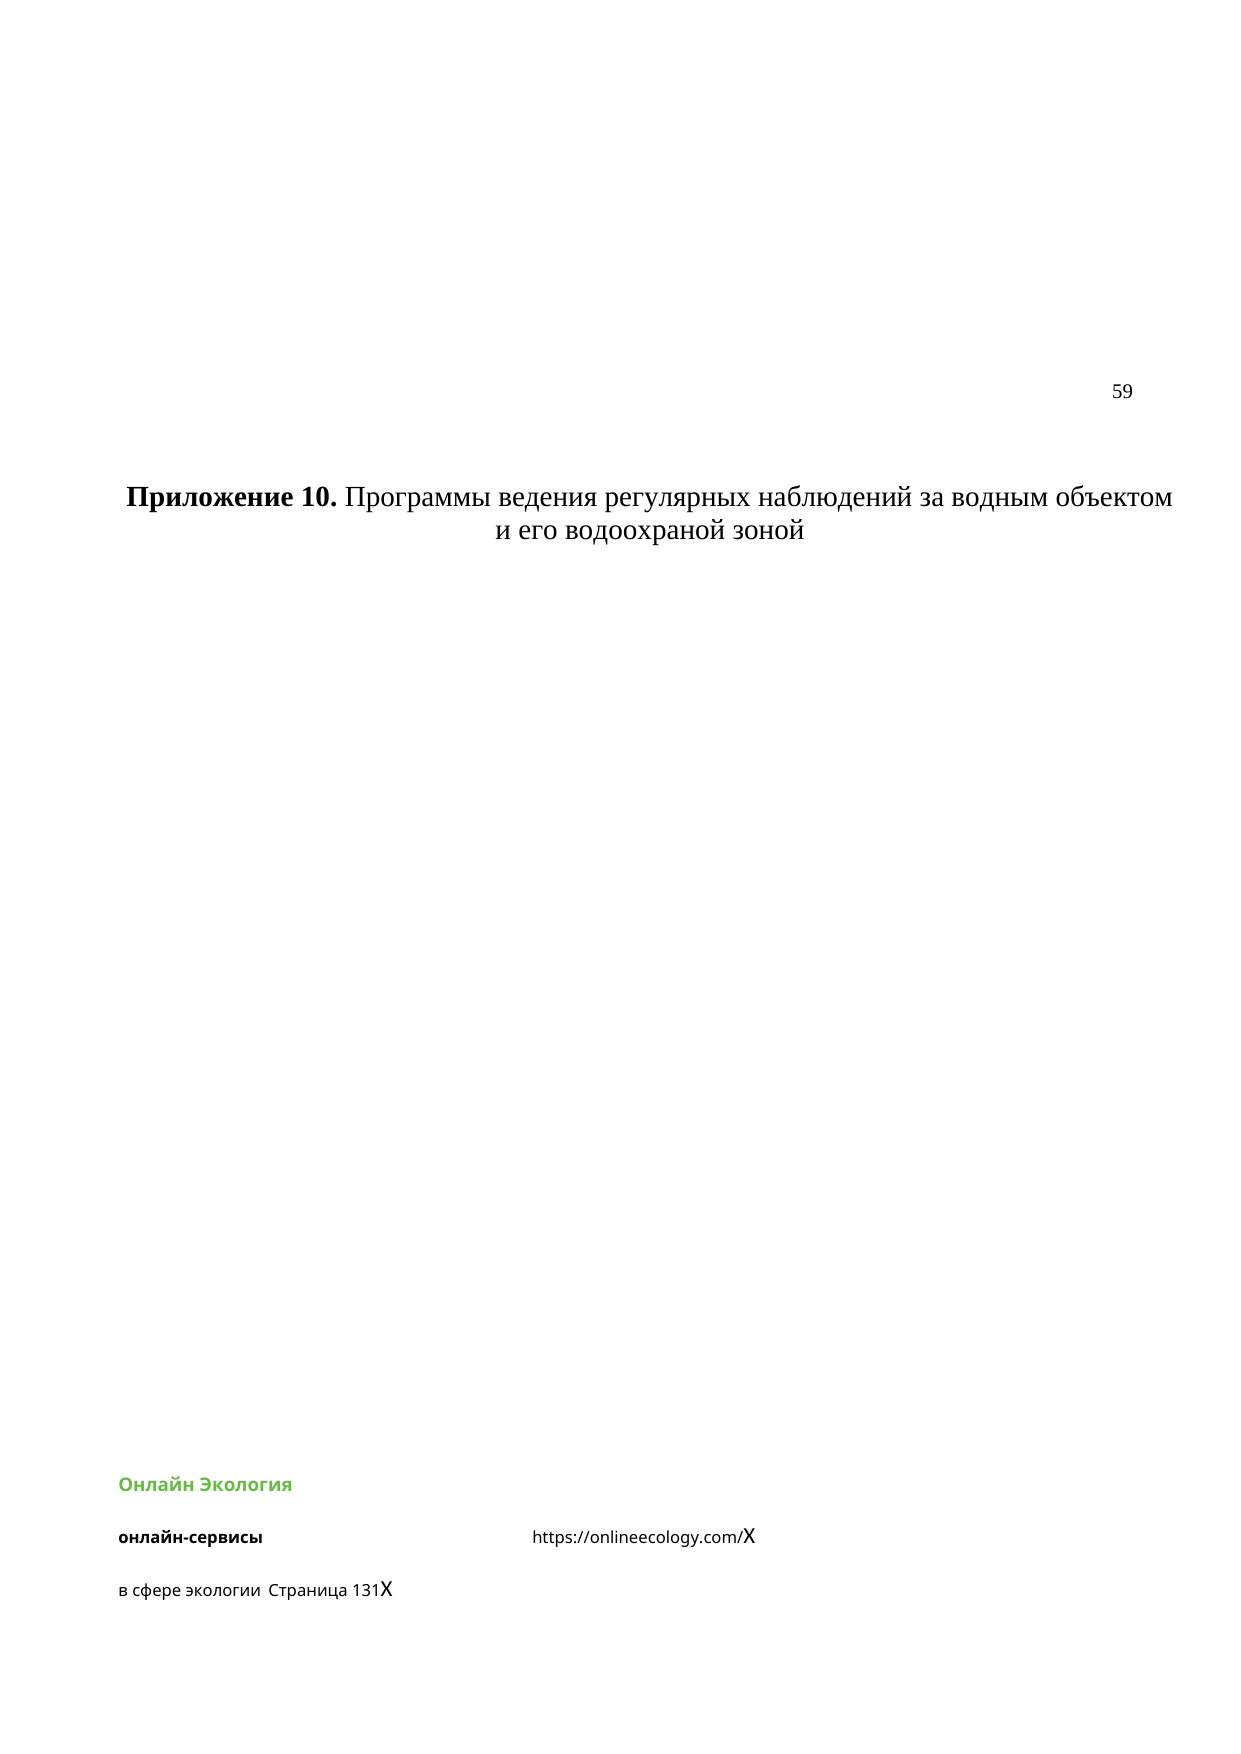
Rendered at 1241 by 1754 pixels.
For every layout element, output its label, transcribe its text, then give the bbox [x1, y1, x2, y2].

text 59 [1112, 379, 1181, 403]
text Приложение 10. Программы ведения регулярных наблюдений за водным объектом и его водоохраной зоной [118, 481, 1181, 546]
